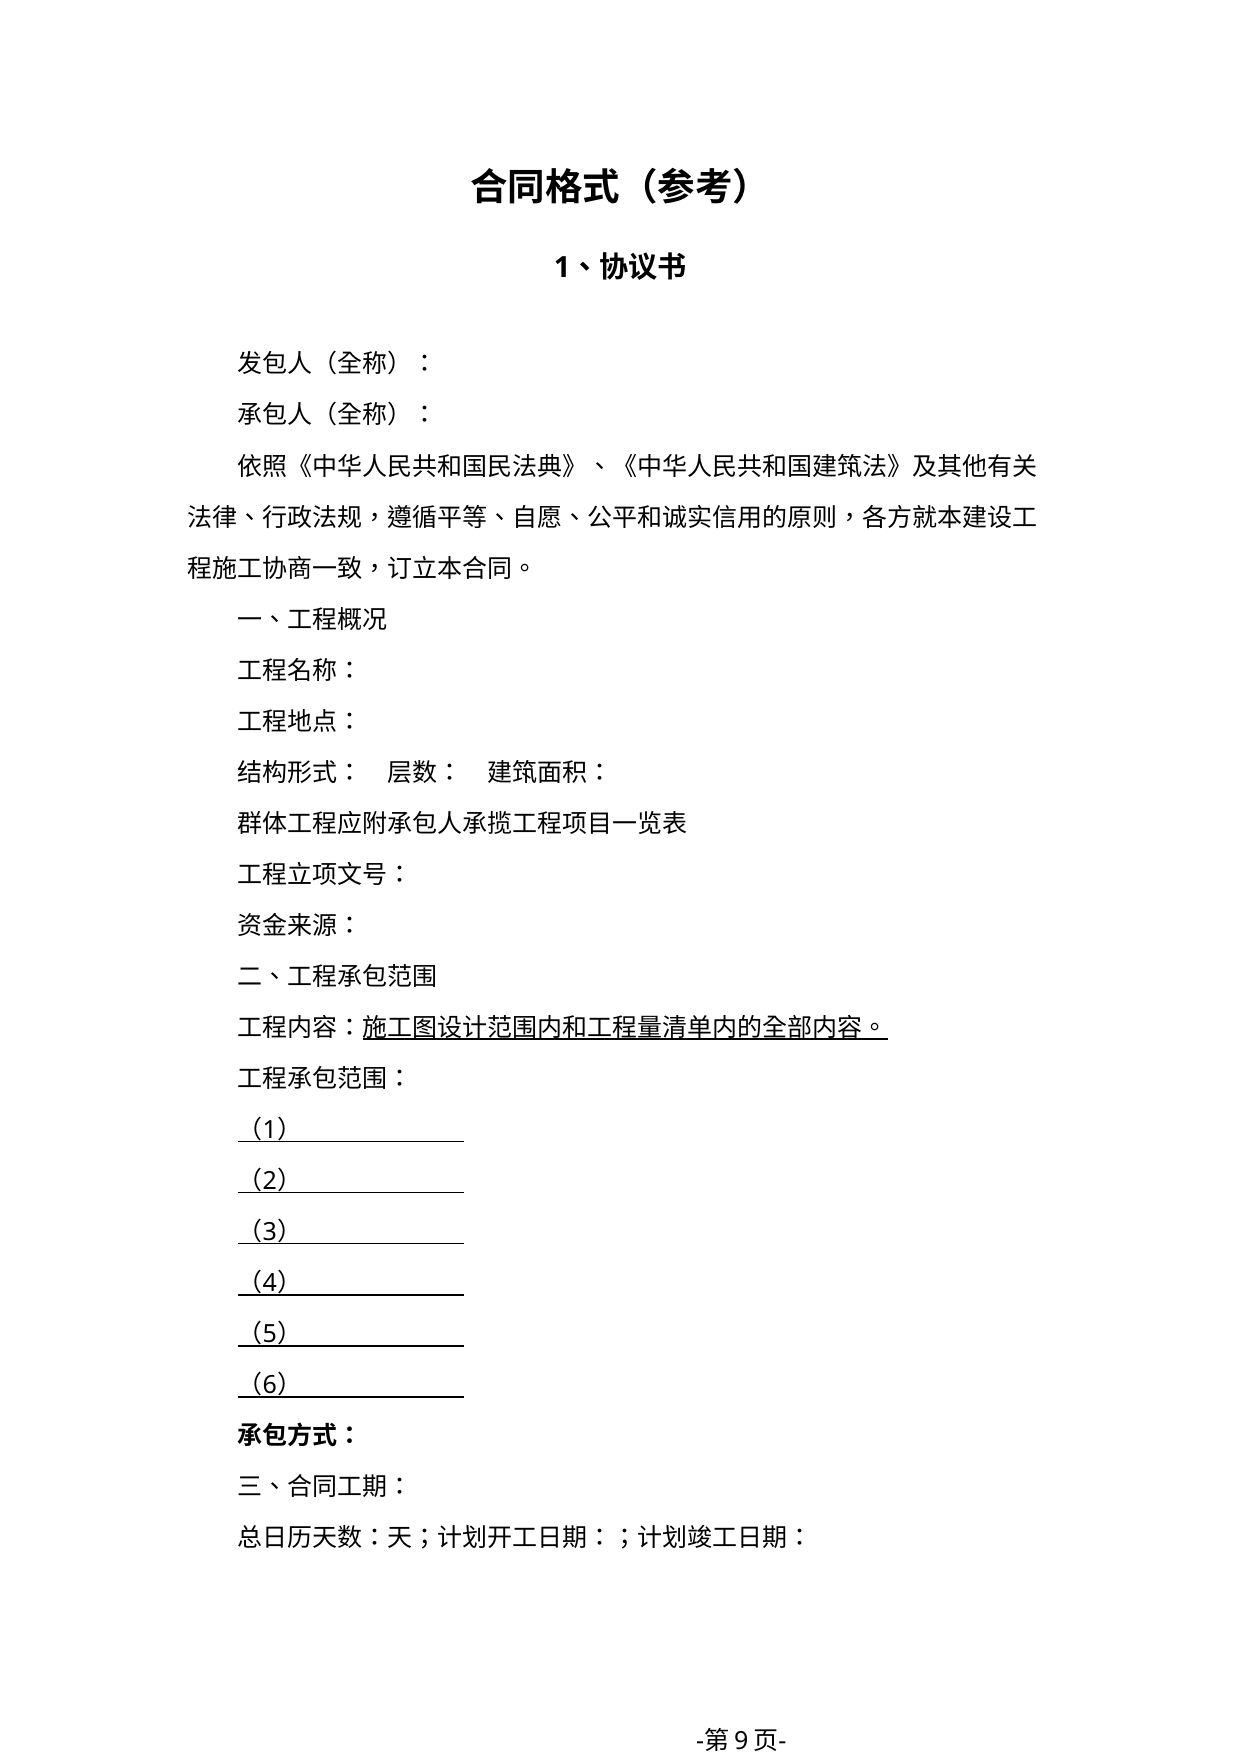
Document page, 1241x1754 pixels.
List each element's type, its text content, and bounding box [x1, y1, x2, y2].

subtitle 1、协议书 [187, 246, 1053, 286]
text 资金来源： [187, 908, 1053, 942]
text （5） [187, 1316, 1053, 1350]
text 承包方式： [187, 1418, 1053, 1452]
text 工程立项文号： [187, 857, 1053, 891]
text 二、工程承包范围 [187, 959, 1053, 993]
text （2） [187, 1163, 1053, 1197]
text （1） [187, 1112, 1053, 1146]
text 结构形式： 层数： 建筑面积： [187, 754, 1053, 788]
text 发包人（全称）： [187, 346, 1053, 380]
text 总日历天数：天；计划开工日期：；计划竣工日期： [187, 1520, 1053, 1554]
text 承包人（全称）： [187, 397, 1053, 431]
text 群体工程应附承包人承揽工程项目一览表 [187, 806, 1053, 839]
text 工程内容：施工图设计范围内和工程量清单内的全部内容。 [187, 1010, 1053, 1044]
text 依照《中华人民共和国民法典》、《中华人民共和国建筑法》及其他有关法律、行政法规，遵循平等、自愿、公平和诚实信用的原则，各方就本建设工程施工协商一致，订立本合同。 [187, 448, 1053, 584]
text （4） [187, 1265, 1053, 1299]
text 工程名称： [187, 652, 1053, 686]
text 工程地点： [187, 703, 1053, 737]
text 三、合同工期： [187, 1469, 1053, 1503]
text 一、工程概况 [187, 601, 1053, 635]
text 工程承包范围： [187, 1061, 1053, 1095]
text （3） [187, 1214, 1053, 1248]
text （6） [187, 1367, 1053, 1401]
subtitle 合同格式（参考） [187, 160, 1053, 211]
